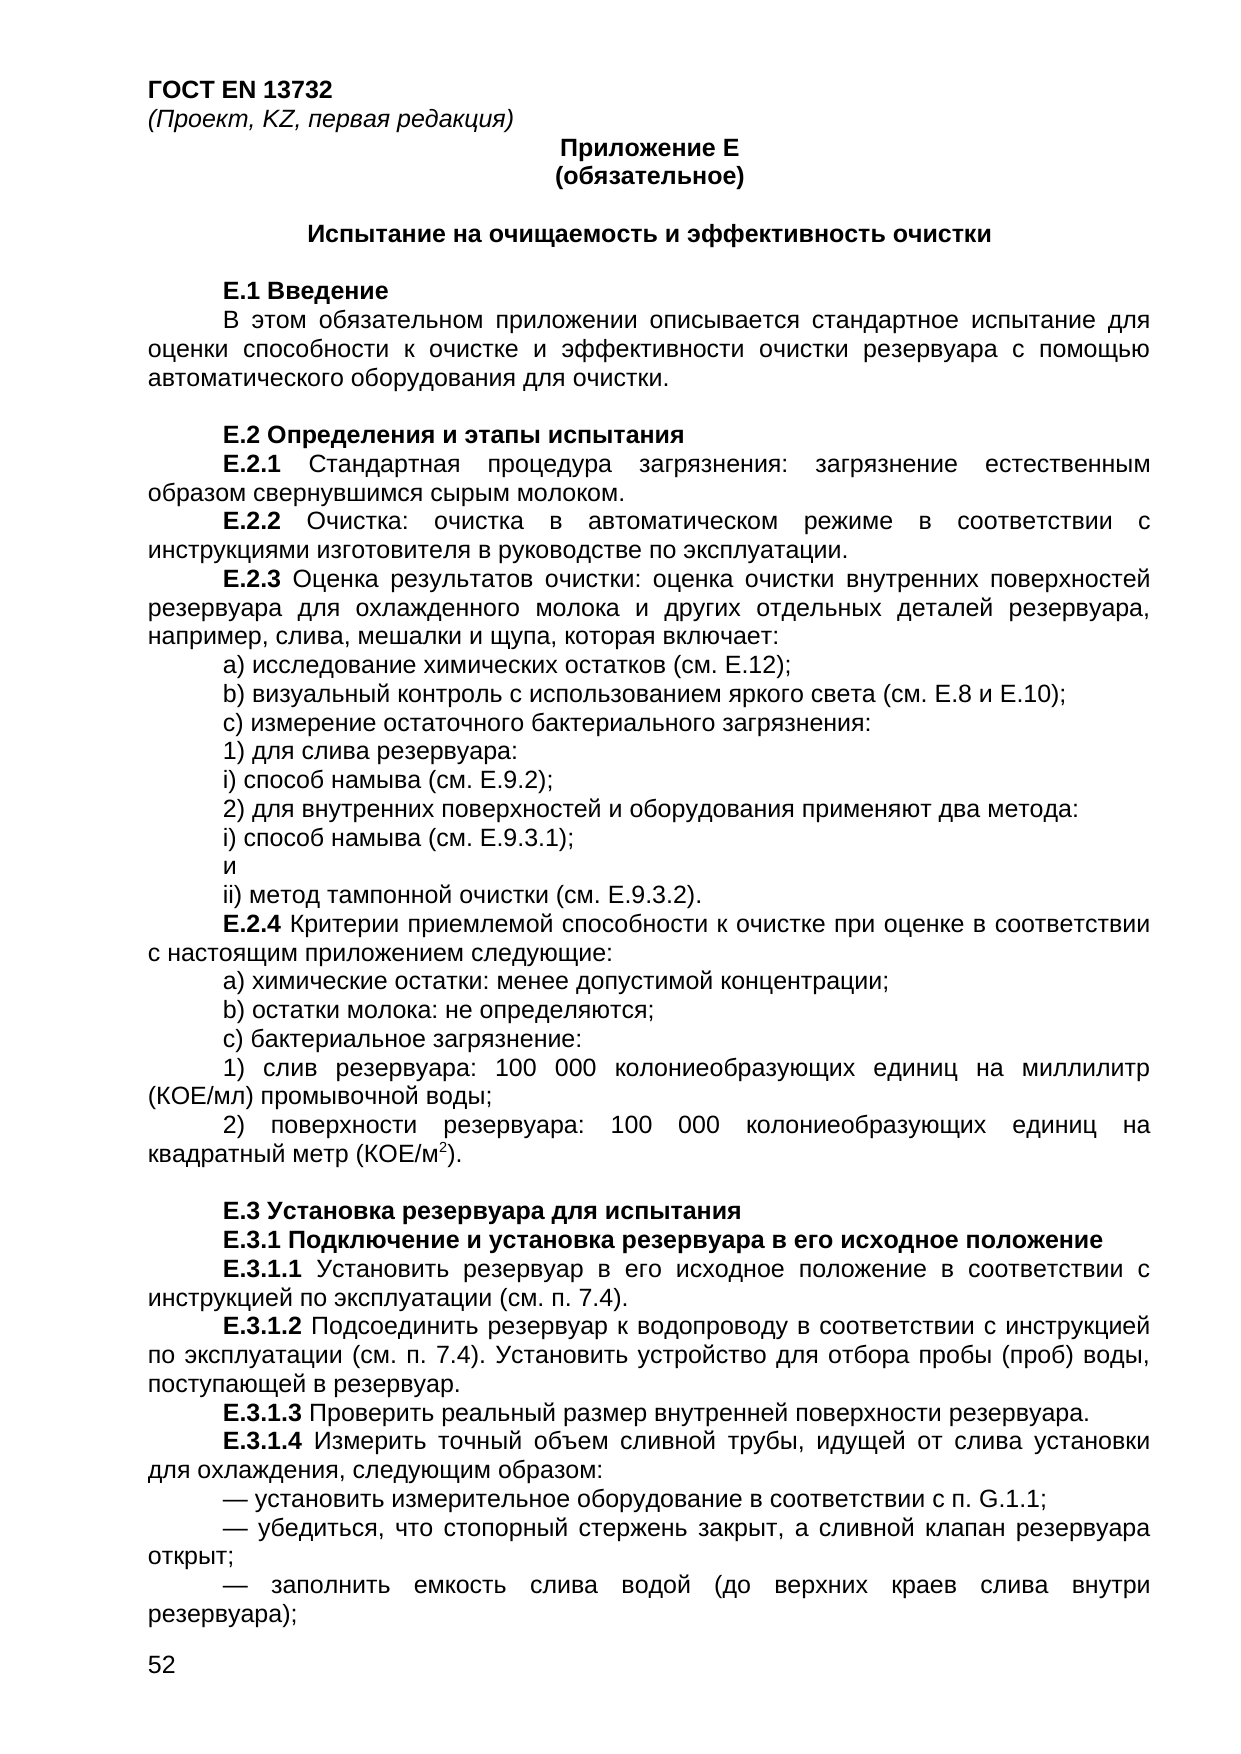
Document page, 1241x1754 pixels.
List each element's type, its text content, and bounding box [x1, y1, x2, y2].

text а) исследование химических остатков (см. Е.12); [148, 650, 1152, 679]
text 2) поверхности резервуара: 100 000 колониеобразующих единиц на квадратный метр (КОЕ/м2). [148, 1110, 1152, 1167]
text i) способ намыва (см. Е.9.3.1); [148, 822, 1152, 851]
text E.3.1 Подключение и установка резервуара в его исходное положение [148, 1225, 1152, 1254]
text Е.2.3 Оценка результатов очистки: оценка очистки внутренних поверхностей резервуара для охлажденного молока и других отдельных деталей резервуара, например, слива, мешалки и щупа, которая включает: [148, 564, 1152, 650]
text а) химические остатки: менее допустимой концентрации; [148, 966, 1152, 995]
text Испытание на очищаемость и эффективность очистки [148, 219, 1152, 247]
text i) способ намыва (см. Е.9.2); [148, 765, 1152, 794]
text 1) для слива резервуара: [148, 736, 1152, 765]
text 1) слив резервуара: 100 000 колониеобразующих единиц на миллилитр (КОЕ/мл) промывочной воды; [148, 1052, 1152, 1110]
text E.1 Введение [148, 276, 1152, 305]
text Приложение E [148, 132, 1152, 161]
text Е.3.1.2 Подсоединить резервуар к водопроводу в соответствии с инструкцией по эксплуатации (см. п. 7.4). Установить устройство для отбора пробы (проб) воды, поступающей в резервуар. [148, 1311, 1152, 1397]
text Е.2.2 Очистка: очистка в автоматическом режиме в соответствии с инструкциями изготовителя в руководстве по эксплуатации. [148, 506, 1152, 564]
text и [148, 851, 1152, 880]
text ii) метод тампонной очистки (см. E.9.3.2). [148, 880, 1152, 909]
text b) визуальный контроль с использованием яркого света (см. Е.8 и Е.10); [148, 679, 1152, 707]
text E.2.1 Стандартная процедура загрязнения: загрязнение естественным образом свернувшимся сырым молоком. [148, 449, 1152, 506]
text В этом обязательном приложении описывается стандартное испытание для оценки способности к очистке и эффективности очистки резервуара с помощью автоматического оборудования для очистки. [148, 305, 1152, 391]
text Е.3.1.3 Проверить реальный размер внутренней поверхности резервуара. [148, 1397, 1152, 1426]
text E.3 Установка резервуара для испытания [148, 1196, 1152, 1225]
text Е.3.1.4 Измерить точный объем сливной трубы, идущей от слива установки для охлаждения, следующим образом: [148, 1426, 1152, 1484]
text E.3.1.1 Установить резервуар в его исходное положение в соответствии с инструкцией по эксплуатации (см. п. 7.4). [148, 1254, 1152, 1311]
text c) бактериальное загрязнение: [148, 1024, 1152, 1052]
text (обязательное) [148, 161, 1152, 190]
text Е.2.4 Критерии приемлемой способности к очистке при оценке в соответствии с настоящим приложением следующие: [148, 909, 1152, 966]
text b) остатки молока: не определяются; [148, 995, 1152, 1024]
text c) измерение остаточного бактериального загрязнения: [148, 707, 1152, 736]
text — заполнить емкость слива водой (до верхних краев слива внутри резервуара); [148, 1570, 1152, 1627]
text E.2 Определения и этапы испытания [148, 420, 1152, 449]
text 2) для внутренних поверхностей и оборудования применяют два метода: [148, 794, 1152, 822]
text — установить измерительное оборудование в соответствии с п. G.1.1; [148, 1484, 1152, 1512]
text — убедиться, что стопорный стержень закрыт, а сливной клапан резервуара открыт; [148, 1512, 1152, 1570]
